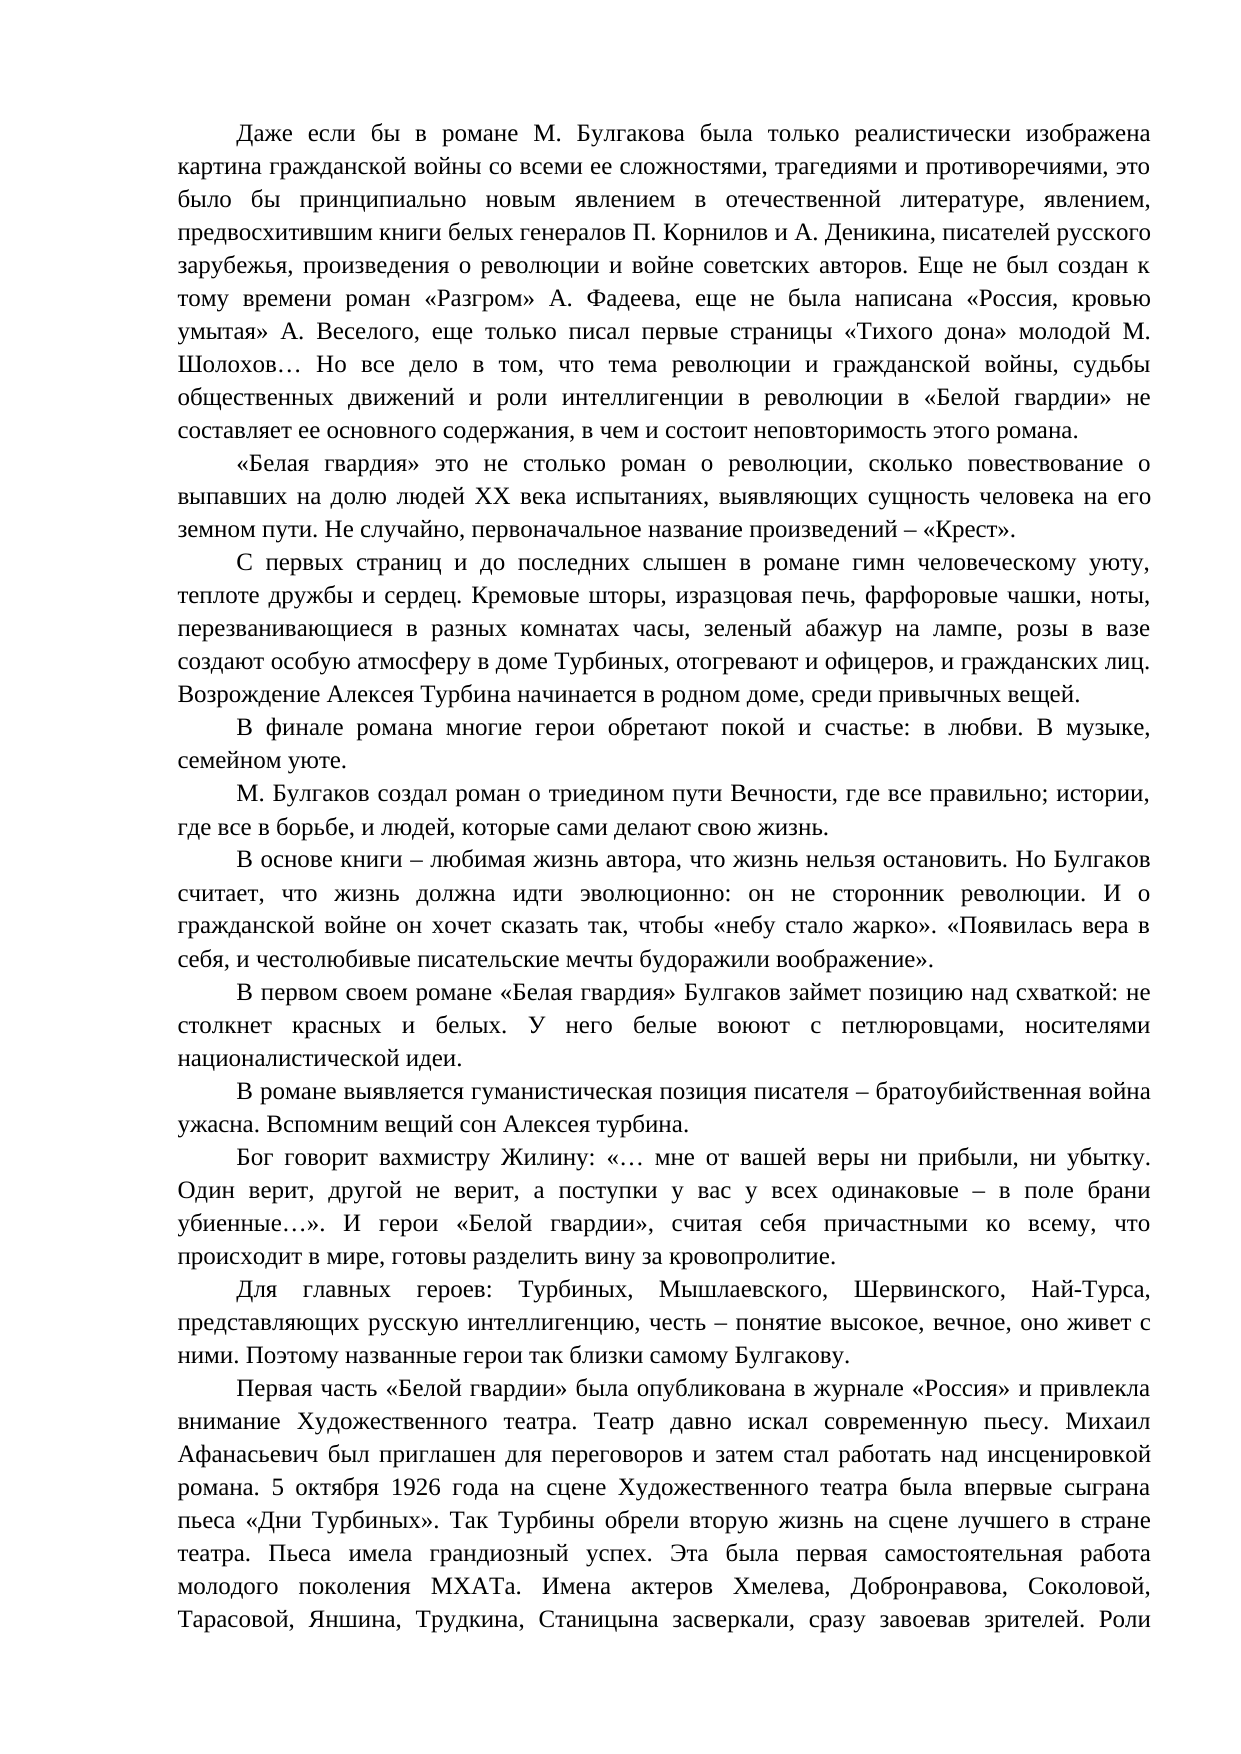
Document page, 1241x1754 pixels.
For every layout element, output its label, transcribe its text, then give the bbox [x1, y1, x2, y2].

text С первых страниц и до последних слышен в романе гимн человеческому уюту, теплоте дружбы и сердец. Кремовые шторы, изразцовая печь, фарфоровые чашки, ноты, перезванивающиеся в разных комнатах часы, зеленый абажур на лампе, розы в вазе создают особую атмосферу в доме Турбиных, отогревают и офицеров, и гражданских лиц. Возрождение Алексея Турбина начинается в родном доме, среди привычных вещей. [177, 547, 1152, 708]
text Бог говорит вахмистру Жилину: «… мне от вашей веры ни прибыли, ни убытку. Один верит, другой не верит, а поступки у вас у всех одинаковые – в поле брани убиенные…». И герои «Белой гвардии», считая себя причастными ко всему, что происходит в мире, готовы разделить вину за кровопролитие. [177, 1142, 1152, 1269]
text В романе выявляется гуманистическая позиция писателя – братоубийственная война ужасна. Вспомним вещий сон Алексея турбина. [177, 1076, 1152, 1137]
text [177, 1373, 1152, 1633]
text В первом своем романе «Белая гвардия» Булгаков займет позицию над схваткой: не столкнет красных и белых. У него белые воюют с петлюровцами, носителями националистической идеи. [177, 977, 1152, 1071]
text Для главных героев: Турбиных, Мышлаевского, Шервинского, Най-Турса, представляющих русскую интеллигенцию, честь – понятие высокое, вечное, оно живет с ними. Поэтому названные герои так близки самому Булгакову. [177, 1274, 1152, 1369]
text Даже если бы в романе М. Булгакова была только реалистически изображена картина гражданской войны со всеми ее сложностями, трагедиями и противоречиями, это было бы принципиально новым явлением в отечественной литературе, явлением, предвосхитившим книги белых генералов П. Корнилов и А. Деникина, писателей русского зарубежья, произведения о революции и войне советских авторов. Еще не был создан к тому времени роман «Разгром» А. Фадеева, еще не была написана «Россия, кровью умытая» А. Веселого, еще только писал первые страницы «Тихого дона» молодой М. Шолохов… Но все дело в том, что тема революции и гражданской войны, судьбы общественных движений и роли интеллигенции в революции в «Белой гвардии» не составляет ее основного содержания, в чем и состоит неповторимость этого романа. [177, 118, 1152, 444]
text В финале романа многие герои обретают покой и счастье: в любви. В музыке, семейном уюте. [177, 712, 1152, 774]
text «Белая гвардия» это не столько роман о революции, сколько повествование о выпавших на долю людей XX века испытаниях, выявляющих сущность человека на его земном пути. Не случайно, первоначальное название произведений – «Крест». [177, 448, 1152, 543]
text В основе книги – любимая жизнь автора, что жизнь нельзя остановить. Но Булгаков считает, что жизнь должна идти эволюционно: он не сторонник революции. И о гражданской войне он хочет сказать так, чтобы «небу стало жарко». «Появилась вера в себя, и честолюбивые писательские мечты будоражили воображение». [177, 844, 1152, 972]
text М. Булгаков создал роман о триедином пути Вечности, где все правильно; истории, где все в борьбе, и людей, которые сами делают свою жизнь. [177, 778, 1152, 840]
